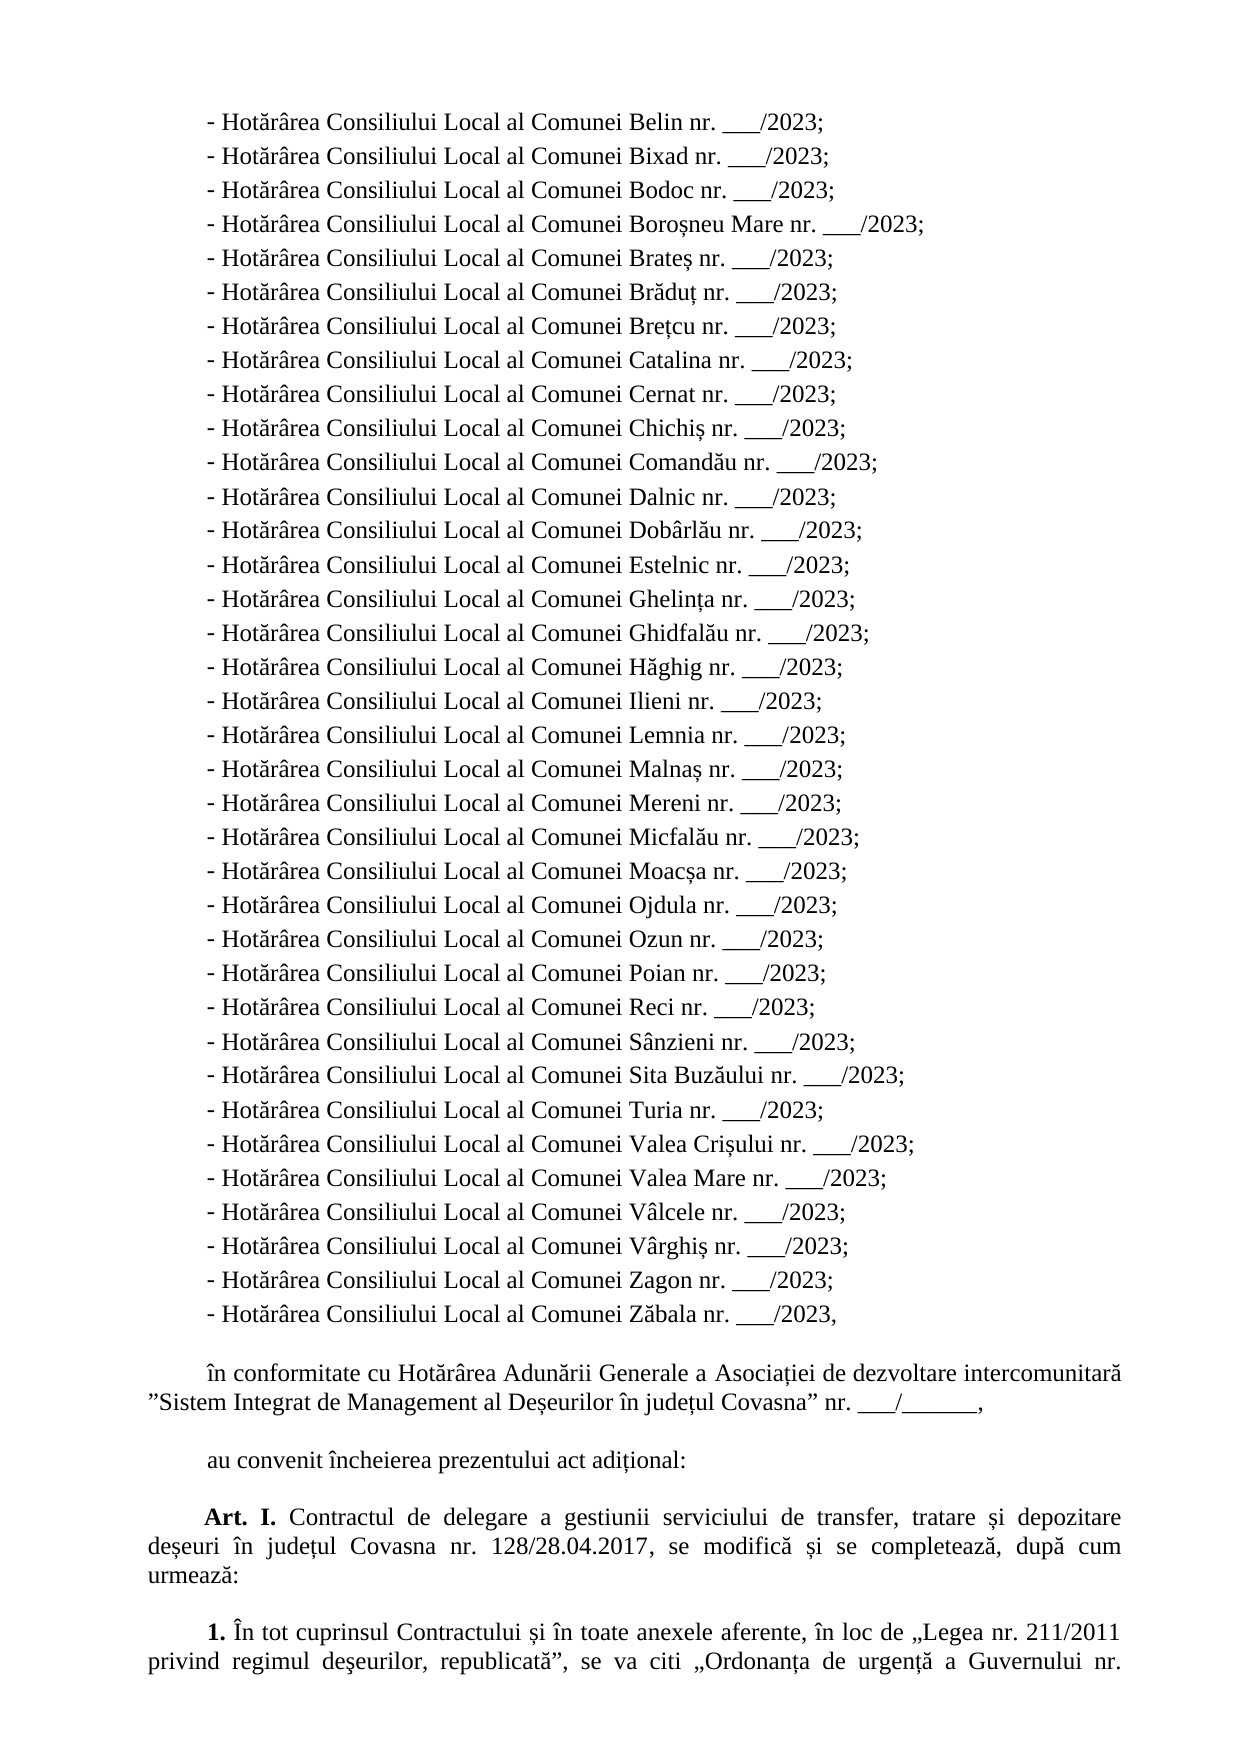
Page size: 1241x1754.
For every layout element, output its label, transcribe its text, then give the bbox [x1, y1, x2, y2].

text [148, 1617, 1122, 1675]
list Hotărârea Consiliului Local al Comunei Brăduț nr. ___/2023; [148, 274, 1122, 308]
list Hotărârea Consiliului Local al Comunei Ilieni nr. ___/2023; [148, 682, 1122, 717]
list Hotărârea Consiliului Local al Comunei Dalnic nr. ___/2023; [148, 478, 1122, 512]
list Hotărârea Consiliului Local al Comunei Reci nr. ___/2023; [148, 989, 1122, 1023]
list Hotărârea Consiliului Local al Comunei Bixad nr. ___/2023; [148, 137, 1122, 172]
list Hotărârea Consiliului Local al Comunei Vârghiș nr. ___/2023; [148, 1227, 1122, 1262]
list Hotărârea Consiliului Local al Comunei Ghidfalău nr. ___/2023; [148, 614, 1122, 648]
list Hotărârea Consiliului Local al Comunei Brateș nr. ___/2023; [148, 240, 1122, 274]
list Hotărârea Consiliului Local al Comunei Comandău nr. ___/2023; [148, 444, 1122, 478]
list Hotărârea Consiliului Local al Comunei Turia nr. ___/2023; [148, 1091, 1122, 1125]
list Hotărârea Consiliului Local al Comunei Micfalău nr. ___/2023; [148, 819, 1122, 853]
list Hotărârea Consiliului Local al Comunei Bodoc nr. ___/2023; [148, 172, 1122, 206]
text în conformitate cu Hotărârea Adunării Generale a Asociației de dezvoltare intercomunitară ”Sistem Integrat de Management al Deșeurilor în județul Covasna” nr. ___/______, [148, 1358, 1122, 1416]
list Hotărârea Consiliului Local al Comunei Vâlcele nr. ___/2023; [148, 1193, 1122, 1227]
list Hotărârea Consiliului Local al Comunei Hăghig nr. ___/2023; [148, 648, 1122, 682]
text au convenit încheierea prezentului act adițional: [148, 1445, 1122, 1473]
list Hotărârea Consiliului Local al Comunei Valea Mare nr. ___/2023; [148, 1159, 1122, 1193]
list Hotărârea Consiliului Local al Comunei Belin nr. ___/2023; [148, 103, 1122, 137]
list Hotărârea Consiliului Local al Comunei Ghelința nr. ___/2023; [148, 580, 1122, 614]
list Hotărârea Consiliului Local al Comunei Poian nr. ___/2023; [148, 955, 1122, 989]
list Hotărârea Consiliului Local al Comunei Zagon nr. ___/2023; [148, 1262, 1122, 1296]
list Hotărârea Consiliului Local al Comunei Sânzieni nr. ___/2023; [148, 1023, 1122, 1057]
list Hotărârea Consiliului Local al Comunei Lemnia nr. ___/2023; [148, 717, 1122, 751]
list Hotărârea Consiliului Local al Comunei Cernat nr. ___/2023; [148, 376, 1122, 410]
list Hotărârea Consiliului Local al Comunei Sita Buzăului nr. ___/2023; [148, 1057, 1122, 1091]
list Hotărârea Consiliului Local al Comunei Ojdula nr. ___/2023; [148, 887, 1122, 921]
list Hotărârea Consiliului Local al Comunei Zăbala nr. ___/2023, [148, 1296, 1122, 1330]
list Hotărârea Consiliului Local al Comunei Valea Crișului nr. ___/2023; [148, 1125, 1122, 1159]
text Art. I. Contractul de delegare a gestiunii serviciului de transfer, tratare și depozitare deșeuri în județul Covasna nr. 128/28.04.2017, se modifică și se completează, după cum urmează: [148, 1502, 1122, 1588]
list Hotărârea Consiliului Local al Comunei Boroșneu Mare nr. ___/2023; [148, 206, 1122, 240]
list Hotărârea Consiliului Local al Comunei Malnaș nr. ___/2023; [148, 751, 1122, 785]
list Hotărârea Consiliului Local al Comunei Dobârlău nr. ___/2023; [148, 512, 1122, 546]
list Hotărârea Consiliului Local al Comunei Ozun nr. ___/2023; [148, 921, 1122, 955]
list Hotărârea Consiliului Local al Comunei Catalina nr. ___/2023; [148, 342, 1122, 376]
list Hotărârea Consiliului Local al Comunei Moacșa nr. ___/2023; [148, 853, 1122, 887]
list Hotărârea Consiliului Local al Comunei Estelnic nr. ___/2023; [148, 546, 1122, 580]
list Hotărârea Consiliului Local al Comunei Chichiș nr. ___/2023; [148, 410, 1122, 444]
list Hotărârea Consiliului Local al Comunei Brețcu nr. ___/2023; [148, 308, 1122, 342]
list Hotărârea Consiliului Local al Comunei Mereni nr. ___/2023; [148, 785, 1122, 819]
